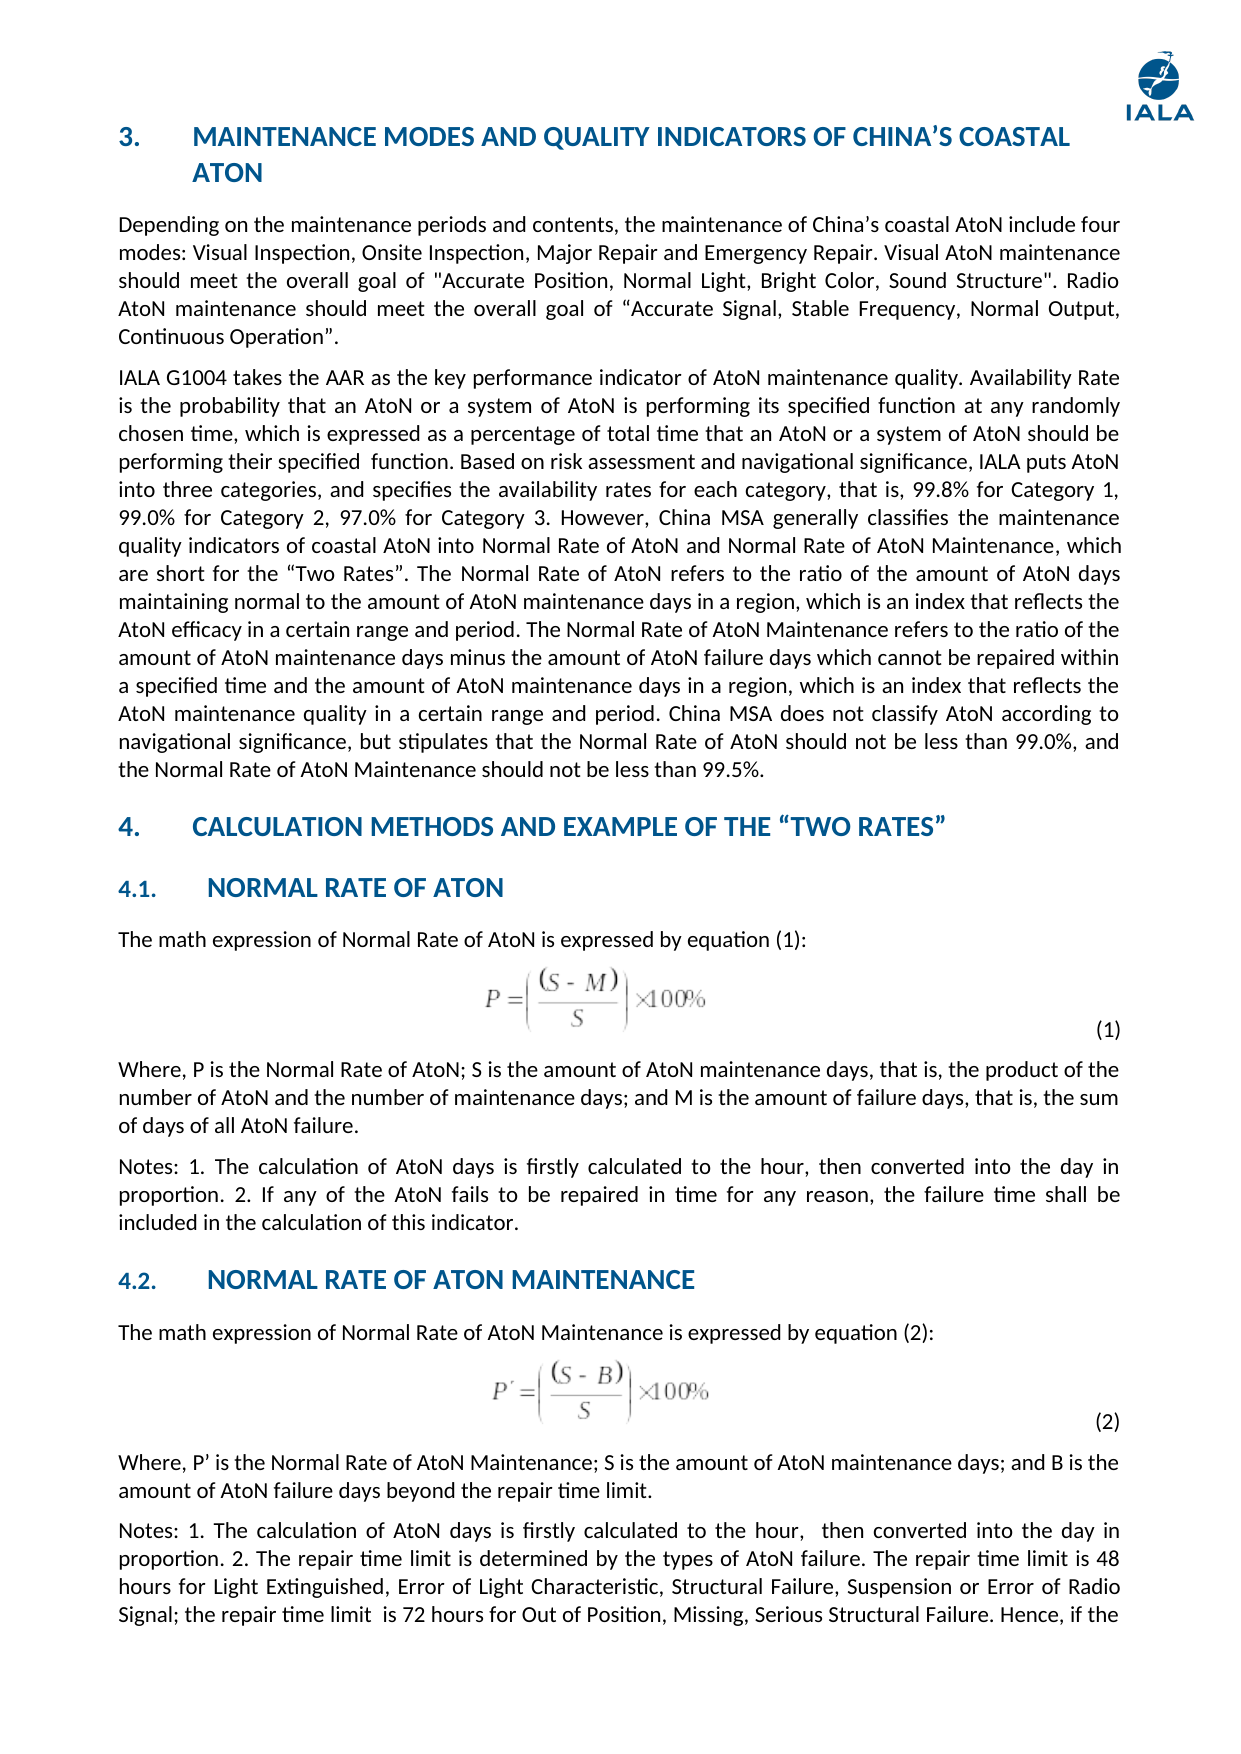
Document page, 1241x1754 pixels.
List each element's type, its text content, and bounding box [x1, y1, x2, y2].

text IALA G1004 takes the AAR as the key performance indicator of AtoN maintenance quality. Availability Rate is the probability that an AtoN or a system of AtoN is performing its specified function at any randomly chosen time, which is expressed as a percentage of total time that an AtoN or a system of AtoN should be performing their specified function. Based on risk assessment and navigational significance, IALA puts AtoN into three categories, and specifies the availability rates for each category, that is, 99.8% for Category 1, 99.0% for Category 2, 97.0% for Category 3. However, China MSA generally classifies the maintenance quality indicators of coastal AtoN into Normal Rate of AtoN and Normal Rate of AtoN Maintenance, which are short for the “Two Rates”. The Normal Rate of AtoN refers to the ratio of the amount of AtoN days maintaining normal to the amount of AtoN maintenance days in a region, which is an index that reflects the AtoN efficacy in a certain range and period. The Normal Rate of AtoN Maintenance refers to the ratio of the amount of AtoN maintenance days minus the amount of AtoN failure days which cannot be repaired within a specified time and the amount of AtoN maintenance days in a region, which is an index that reflects the AtoN maintenance quality in a certain range and period. China MSA does not classify AtoN according to navigational significance, but stipulates that the Normal Rate of AtoN should not be less than 99.0%, and the Normal Rate of AtoN Maintenance should not be less than 99.5%. [118, 363, 1122, 783]
subtitle calculation methods and example of the “Two rates” [118, 808, 1122, 844]
text The math expression of Normal Rate of AtoN is expressed by equation (1): [118, 925, 1122, 953]
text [118, 1516, 1122, 1628]
picture [1111, 43, 1206, 136]
text Where, P’ is the Normal Rate of AtoN Maintenance; S is the amount of AtoN maintenance days; and B is the amount of AtoN failure days beyond the repair time limit. [118, 1448, 1122, 1504]
text Depending on the maintenance periods and contents, the maintenance of China’s coastal AtoN include four modes: Visual Inspection, Onsite Inspection, Major Repair and Emergency Repair. Visual AtoN maintenance should meet the overall goal of "Accurate Position, Normal Light, Bright Color, Sound Structure". Radio AtoN maintenance should meet the overall goal of “Accurate Signal, Stable Frequency, Normal Output, Continuous Operation”. [118, 210, 1122, 350]
subtitle Maintenance modes and quality indicators of china’s coastal AtoN [118, 118, 1122, 189]
subtitle Normal Rate of AtoN [118, 869, 1122, 904]
text (2) [118, 1358, 1122, 1435]
text (1) [118, 966, 1122, 1043]
text Where, P is the Normal Rate of AtoN; S is the amount of AtoN maintenance days, that is, the product of the number of AtoN and the number of maintenance days; and M is the amount of failure days, that is, the sum of days of all AtoN failure. [118, 1056, 1122, 1139]
subtitle Normal Rate of AtoN Maintenance [118, 1261, 1122, 1297]
text Notes: 1. The calculation of AtoN days is firstly calculated to the hour, then converted into the day in proportion. 2. If any of the AtoN fails to be repaired in time for any reason, the failure time shall be included in the calculation of this indicator. [118, 1152, 1122, 1236]
text The math expression of Normal Rate of AtoN Maintenance is expressed by equation (2): [118, 1318, 1122, 1346]
